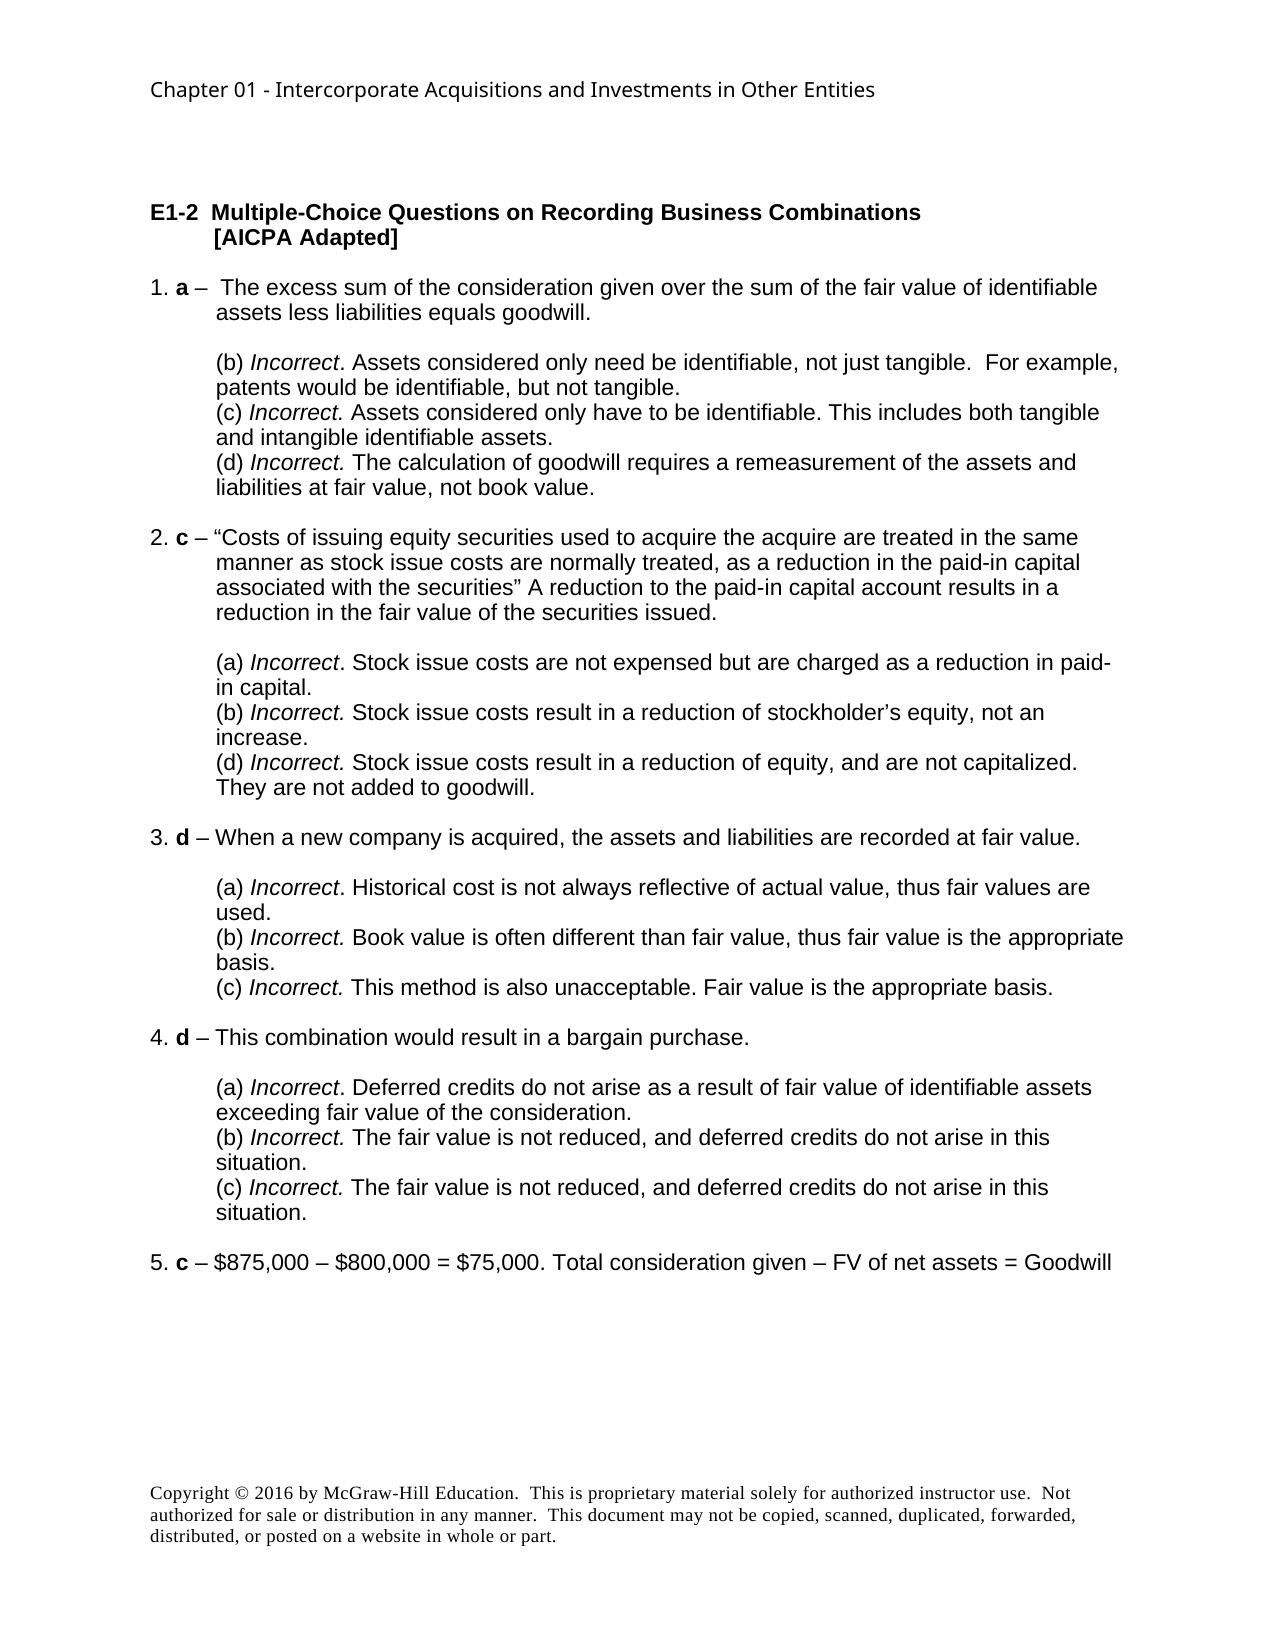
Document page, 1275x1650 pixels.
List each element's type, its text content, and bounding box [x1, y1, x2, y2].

list (b) Incorrect. Stock issue costs result in a reduction of stockholder’s equity, not an increase. [216, 700, 1125, 750]
text 2. c – “Costs of issuing equity securities used to acquire the acquire are treated in the same manner as stock issue costs are normally treated, as a reduction in the paid-in capital associated with the securities” A reduction to the paid-in capital account results in a reduction in the fair value of the securities issued. [150, 525, 1125, 625]
text 4. d – This combination would result in a bargain purchase. [150, 1025, 1125, 1050]
text E1-2 Multiple-Choice Questions on Recording Business Combinations [150, 200, 1125, 225]
text 5. c – $875,000 – $800,000 = $75,000. Total consideration given – FV of net assets = Goodwill [150, 1250, 1125, 1275]
text (b) Incorrect. The fair value is not reduced, and deferred credits do not arise in this situation. [216, 1125, 1125, 1175]
list (a) Incorrect. Stock issue costs are not expensed but are charged as a reduction in paid-in capital. [216, 650, 1125, 700]
text 1. a – The excess sum of the consideration given over the sum of the fair value of identifiable assets less liabilities equals goodwill. [150, 275, 1125, 325]
list (a) Incorrect. Historical cost is not always reflective of actual value, thus fair values are used. [216, 875, 1125, 925]
text [AICPA Adapted] [150, 225, 1125, 250]
list (c) Incorrect. Assets considered only have to be identifiable. This includes both tangible and intangible identifiable assets. [216, 400, 1125, 450]
text (a) Incorrect. Deferred credits do not arise as a result of fair value of identifiable assets exceeding fair value of the consideration. [216, 1075, 1125, 1125]
list (b) Incorrect. Book value is often different than fair value, thus fair value is the appropriate basis. [216, 925, 1125, 975]
list (b) Incorrect. Assets considered only need be identifiable, not just tangible. For example, patents would be identifiable, but not tangible. [216, 350, 1125, 400]
list (d) Incorrect. The calculation of goodwill requires a remeasurement of the assets and liabilities at fair value, not book value. [216, 450, 1125, 500]
list (c) Incorrect. This method is also unacceptable. Fair value is the appropriate basis. [216, 975, 1125, 1000]
text 3. d – When a new company is acquired, the assets and liabilities are recorded at fair value. [150, 825, 1125, 850]
text (c) Incorrect. The fair value is not reduced, and deferred credits do not arise in this situation. [216, 1175, 1125, 1225]
list (d) Incorrect. Stock issue costs result in a reduction of equity, and are not capitalized. They are not added to goodwill. [216, 750, 1125, 800]
